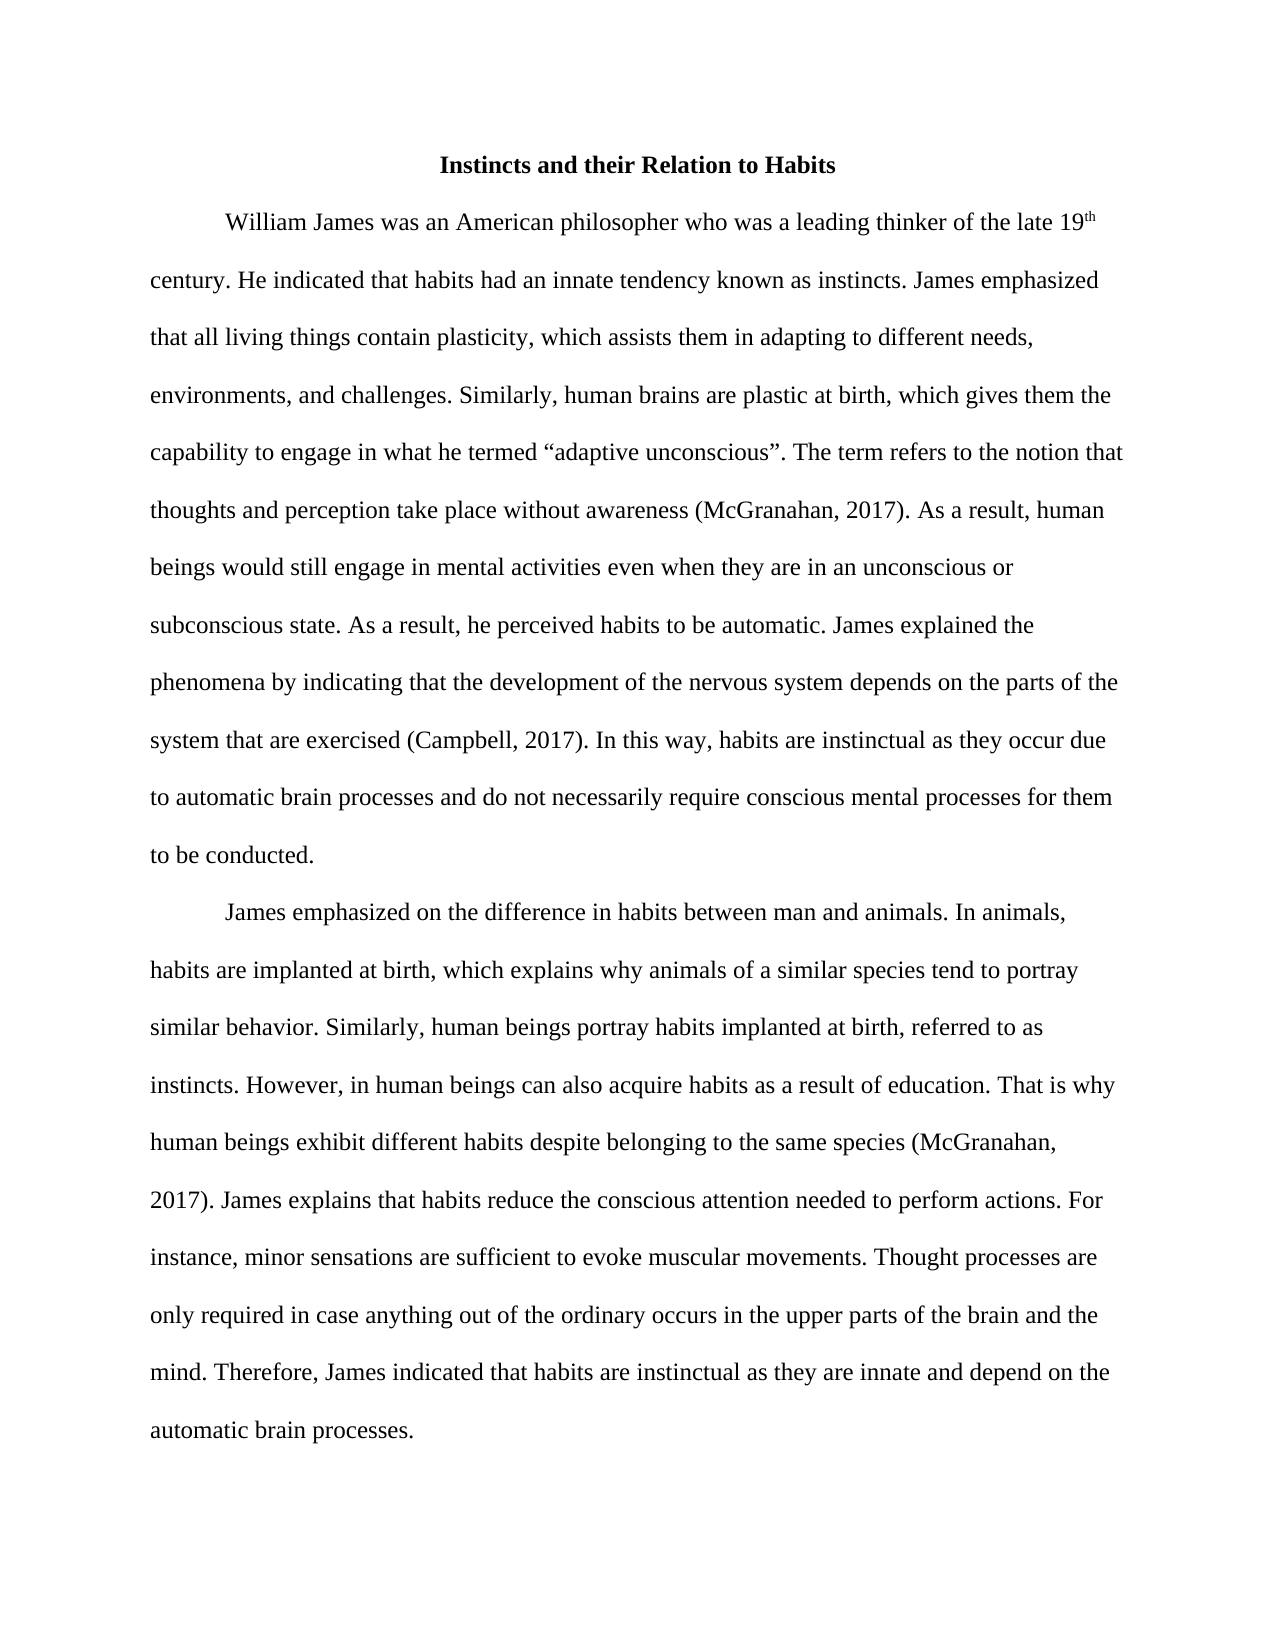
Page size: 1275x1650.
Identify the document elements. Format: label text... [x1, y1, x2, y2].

text James emphasized on the difference in habits between man and animals. In animals, habits are implanted at birth, which explains why animals of a similar species tend to portray similar behavior. Similarly, human beings portray habits implanted at birth, referred to as instincts. However, in human beings can also acquire habits as a result of education. That is why human beings exhibit different habits despite belonging to the same species (McGranahan, 2017). James explains that habits reduce the conscious attention needed to perform actions. For instance, minor sensations are sufficient to evoke muscular movements. Thought processes are only required in case anything out of the ordinary occurs in the upper parts of the brain and the mind. Therefore, James indicated that habits are instinctual as they are innate and depend on the automatic brain processes. [150, 897, 1125, 1444]
text Instincts and their Relation to Habits [150, 150, 1125, 179]
text William James was an American philosopher who was a leading thinker of the late 19th century. He indicated that habits had an innate tendency known as instincts. James emphasized that all living things contain plasticity, which assists them in adapting to different needs, environments, and challenges. Similarly, human brains are plastic at birth, which gives them the capability to engage in what he termed “adaptive unconscious”. The term refers to the notion that thoughts and perception take place without awareness (McGranahan, 2017). As a result, human beings would still engage in mental activities even when they are in an unconscious or subconscious state. As a result, he perceived habits to be automatic. James explained the phenomena by indicating that the development of the nervous system depends on the parts of the system that are exercised (Campbell, 2017). In this way, habits are instinctual as they occur due to automatic brain processes and do not necessarily require conscious mental processes for them to be conducted. [150, 207, 1125, 869]
